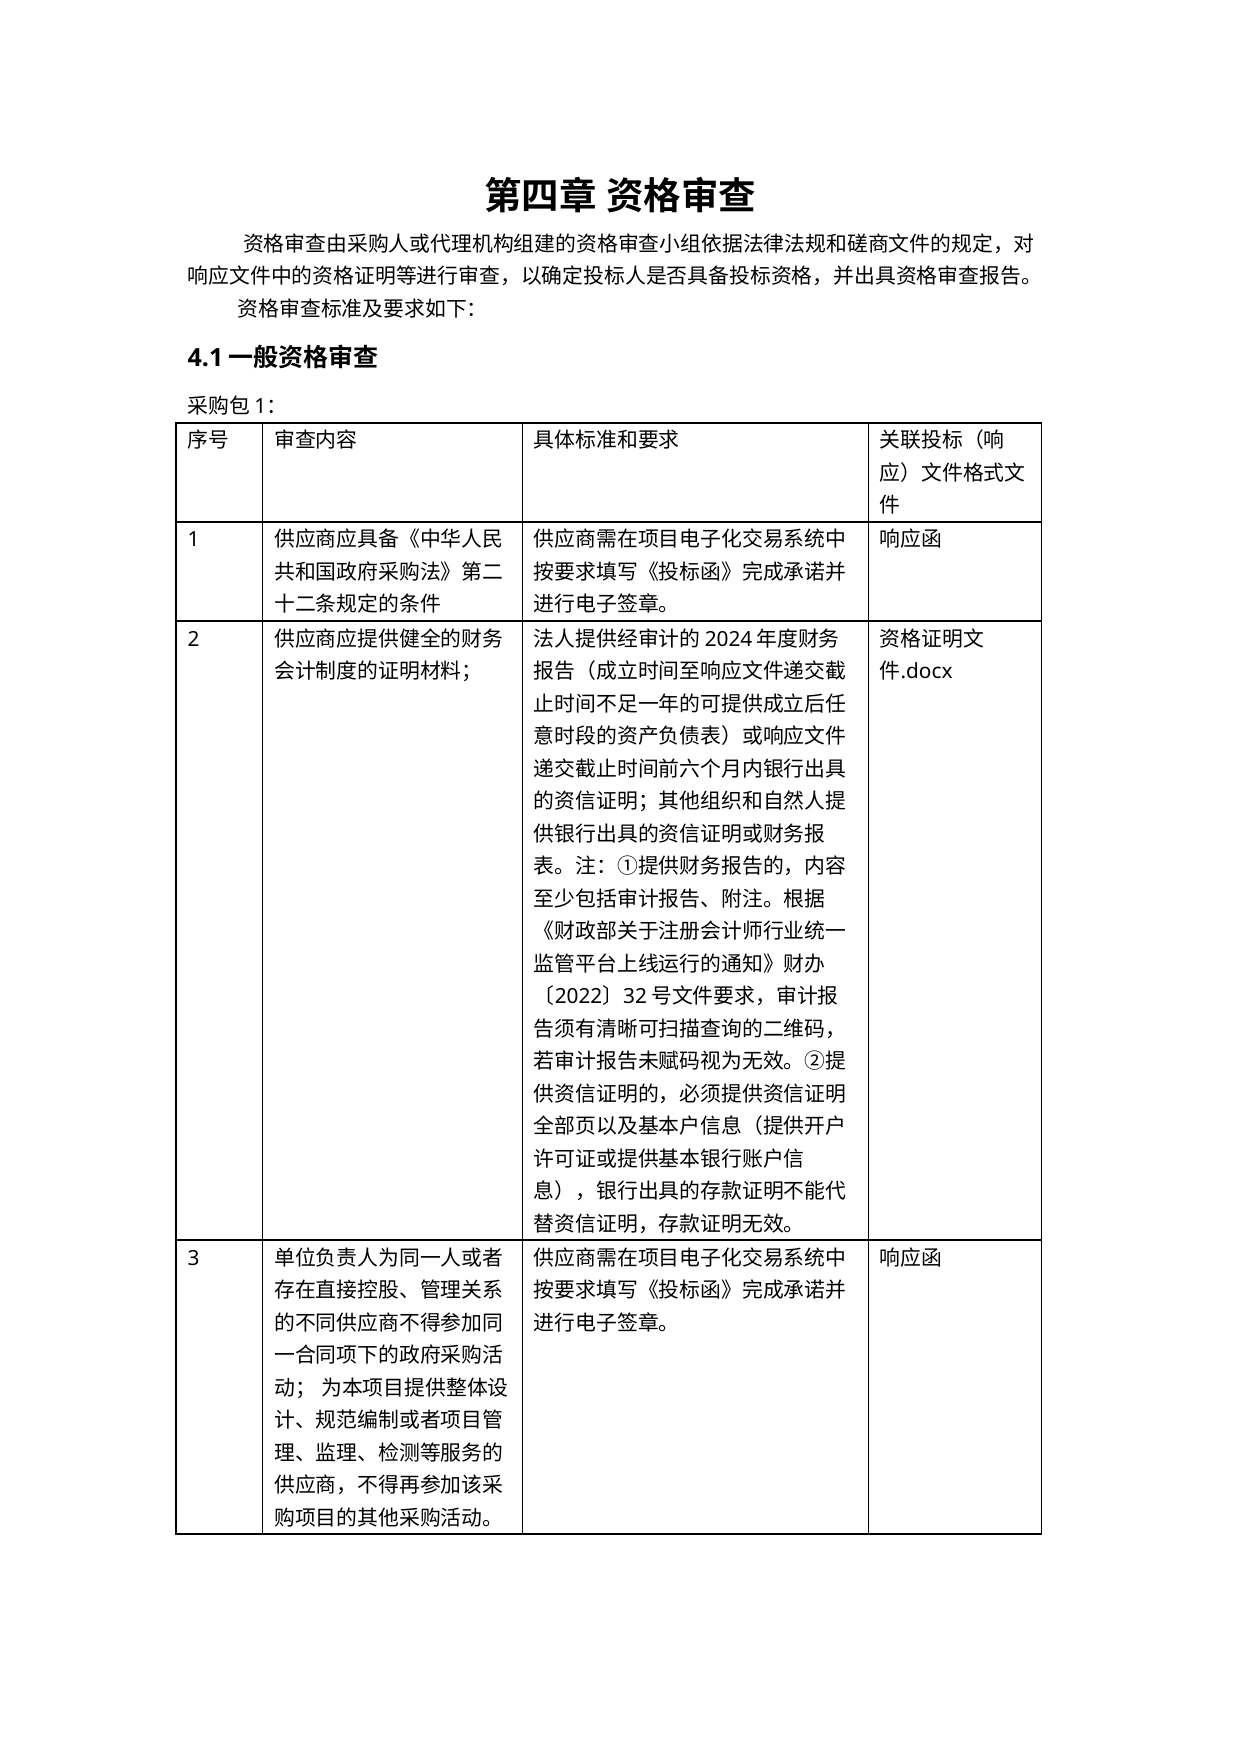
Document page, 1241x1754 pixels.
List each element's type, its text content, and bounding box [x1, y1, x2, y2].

table_cell 供应商需在项目电子化交易系统中按要求填写《投标函》完成承诺并进行电子签章。 [523, 1241, 868, 1533]
text 第四章 资格审查 [187, 162, 1053, 227]
table_cell 2 [177, 622, 262, 1239]
table_cell 3 [177, 1241, 262, 1533]
table_cell 法人提供经审计的2024年度财务报告（成立时间至响应文件递交截止时间不足一年的可提供成立后任意时段的资产负债表）或响应文件递交截止时间前六个月内银行出具的资信证明；其他组织和自然人提供银行出具的资信证明或财务报表。注：①提供财务报告的，内容至少包括审计报告、附注。根据《财政部关于注册会计师行业统一监管平台上线运行的通知》财办〔2022〕32号文件要求，审计报告须有清晰可扫描查询的二维码，若审计报告未赋码视为无效。②提供资信证明的，必须提供资信证明全部页以及基本户信息（提供开户许可证或提供基本银行账户信息），银行出具的存款证明不能代替资信证明，存款证明无效。 [523, 622, 868, 1239]
text 资格审查由采购人或代理机构组建的资格审查小组依据法律法规和磋商文件的规定，对响应文件中的资格证明等进行审查，以确定投标人是否具备投标资格，并出具资格审查报告。 [187, 227, 1053, 292]
table_header 关联投标（响应）文件格式文件 [869, 424, 1041, 521]
table_header 具体标准和要求 [523, 424, 868, 521]
text 采购包1： [187, 389, 1053, 422]
table_cell 资格证明文件.docx [869, 622, 1041, 1239]
text 资格审查标准及要求如下： [187, 292, 1053, 324]
table_cell 响应函 [869, 1241, 1041, 1533]
table_cell 单位负责人为同一人或者存在直接控股、管理关系的不同供应商不得参加同一合同项下的政府采购活动； 为本项目提供整体设计、规范编制或者项目管理、监理、检测等服务的供应商，不得再参加该采购项目的其他采购活动。 [263, 1241, 522, 1533]
table_cell 供应商需在项目电子化交易系统中按要求填写《投标函》完成承诺并进行电子签章。 [523, 523, 868, 620]
table_header 序号 [177, 424, 262, 521]
table_cell 供应商应提供健全的财务会计制度的证明材料； [263, 622, 522, 1239]
text 4.1一般资格审查 [187, 324, 1053, 389]
table_header 审查内容 [263, 424, 522, 521]
table_cell 响应函 [869, 523, 1041, 620]
table_cell 1 [177, 523, 262, 620]
table_cell 供应商应具备《中华人民共和国政府采购法》第二十二条规定的条件 [263, 523, 522, 620]
